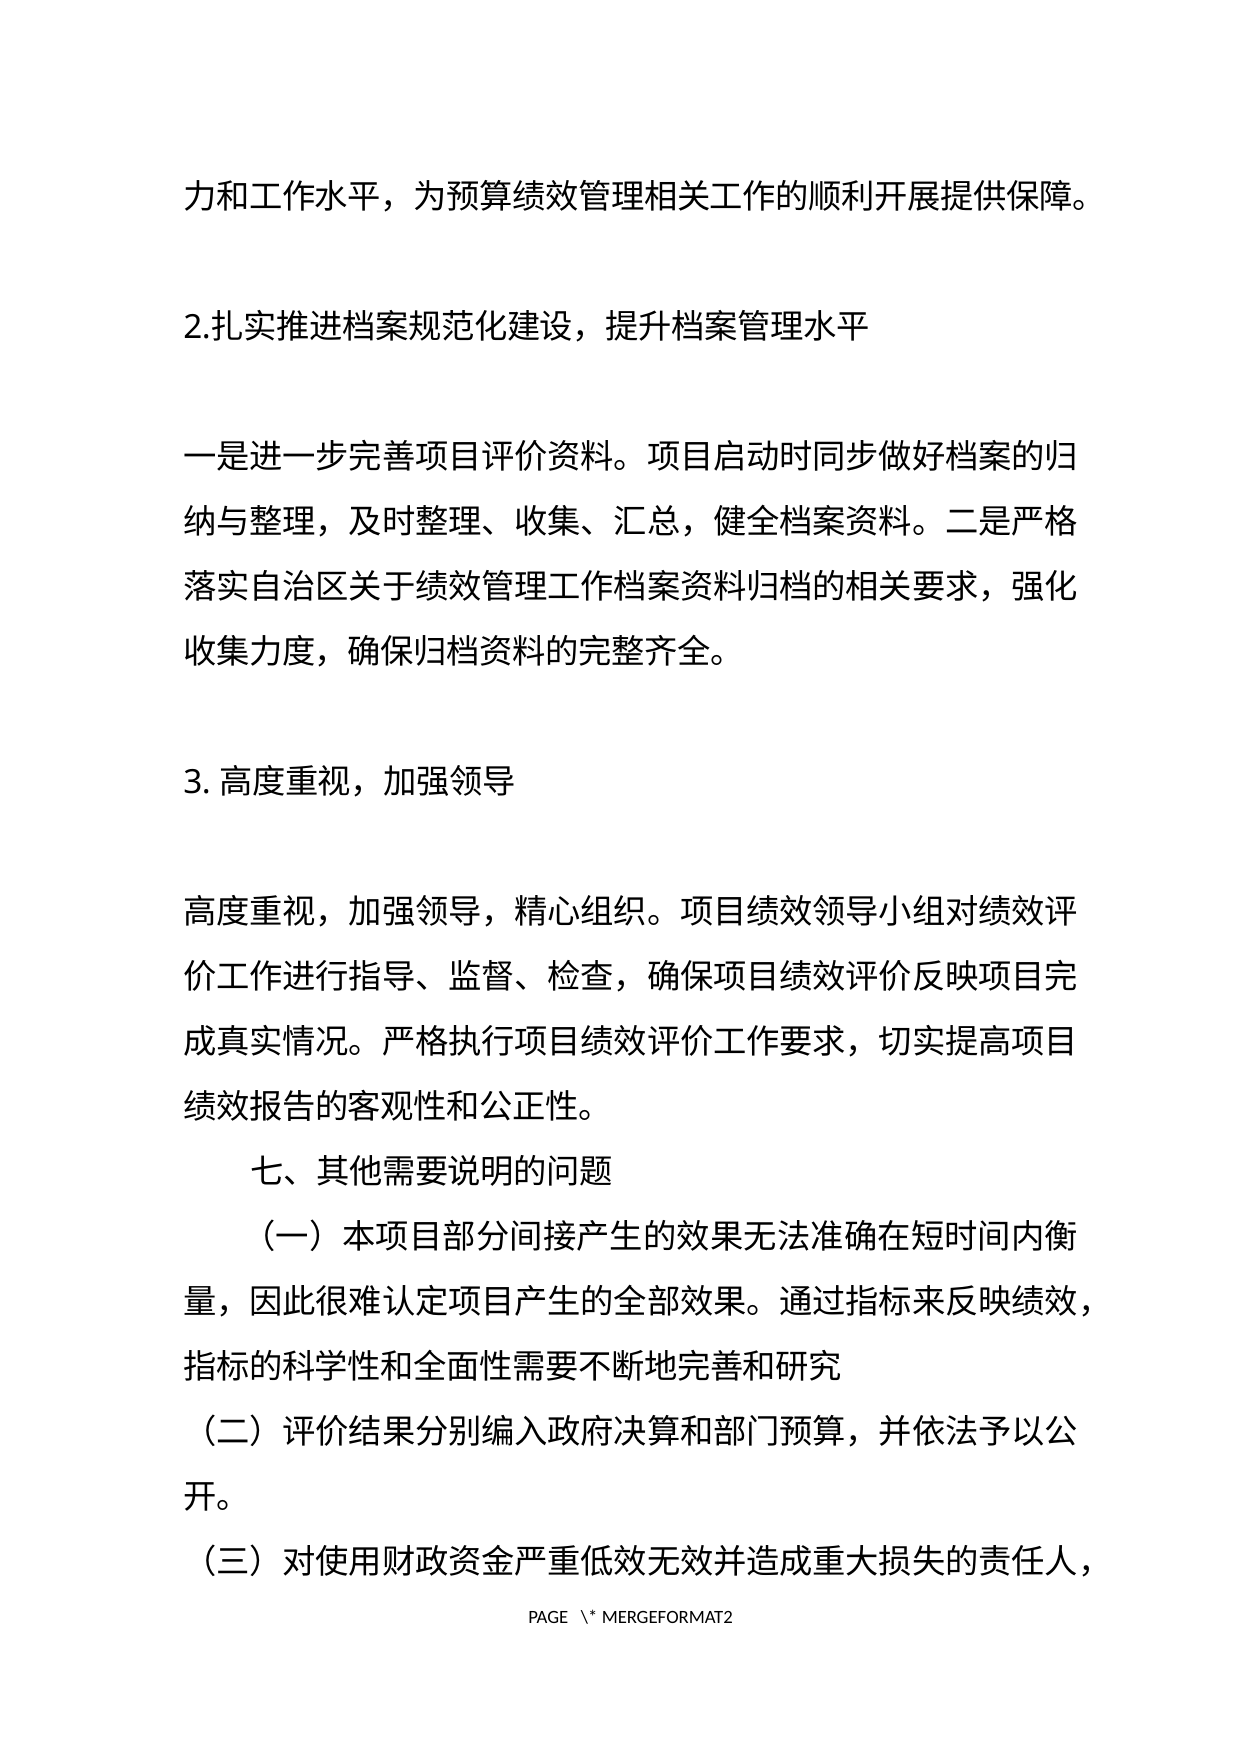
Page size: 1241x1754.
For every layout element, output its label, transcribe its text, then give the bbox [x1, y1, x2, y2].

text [183, 162, 1078, 1137]
text 七、其他需要说明的问题 [183, 1137, 1078, 1202]
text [183, 1202, 1078, 1592]
